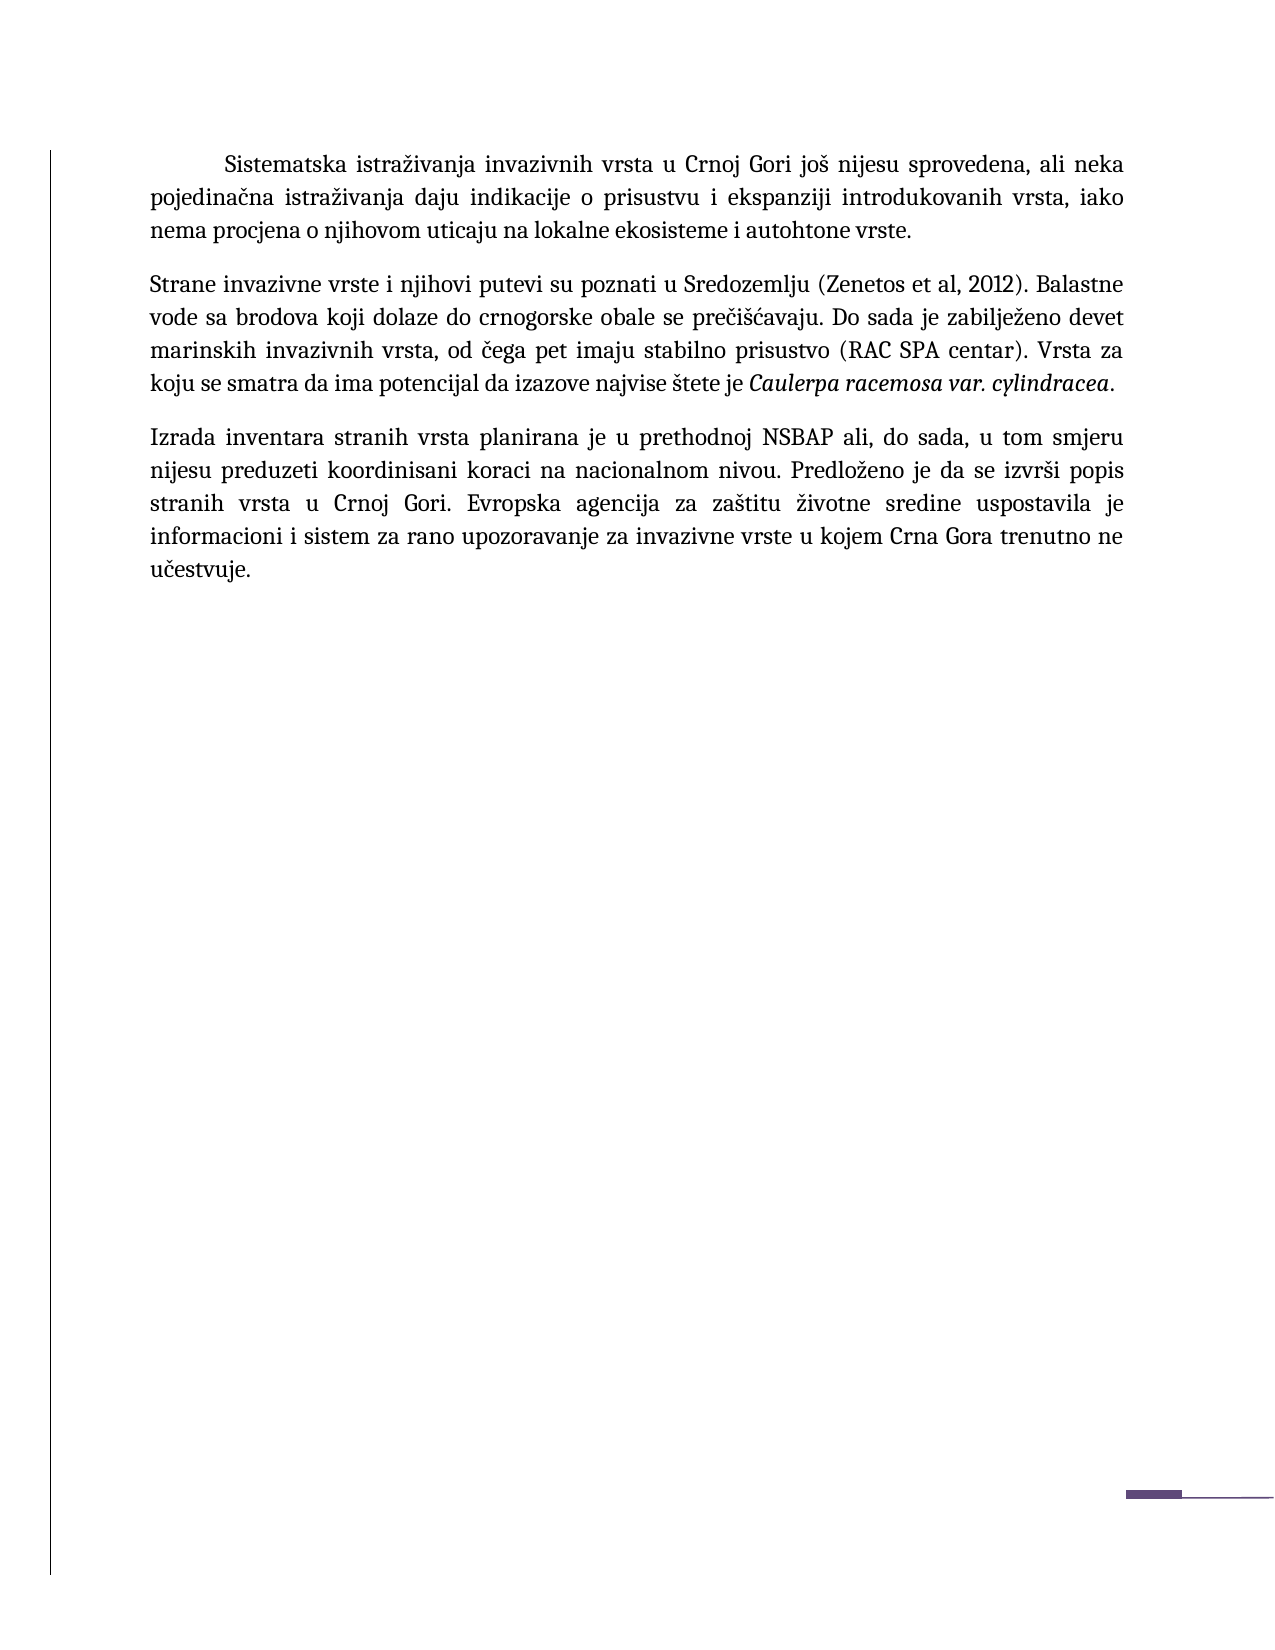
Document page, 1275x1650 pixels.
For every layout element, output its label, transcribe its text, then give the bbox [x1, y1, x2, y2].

text Sistematska istraživanja invazivnih vrsta u Crnoj Gori još nijesu sprovedena, ali neka pojedinačna istraživanja daju indikacije o prisustvu i ekspanziji introdukovanih vrsta, iako nema procjena o njihovom uticaju na lokalne ekosisteme i autohtone vrste. [150, 150, 1125, 245]
text Strane invazivne vrste i njihovi putevi su poznati u Sredozemlju (Zenetos et al, 2012). Balastne vode sa brodova koji dolaze do crnogorske obale se prečišćavaju. Do sada je zabilježeno devet marinskih invazivnih vrsta, od čega pet imaju stabilno prisustvo (RAC SPA centar). Vrsta za koju se smatra da ima potencijal da izazove najvise štete je Caulerpa racemosa var. cylindracea. [150, 270, 1125, 398]
text Izrada inventara stranih vrsta planirana je u prethodnoj NSBAP ali, do sada, u tom smjeru nijesu preduzeti koordinisani koraci na nacionalnom nivou. Predloženo je da se izvrši popis stranih vrsta u Crnoj Gori. Evropska agencija za zaštitu životne sredine uspostavila je informacioni i sistem za rano upozoravanje za invazivne vrste u kojem Crna Gora trenutno ne učestvuje. [150, 423, 1125, 584]
